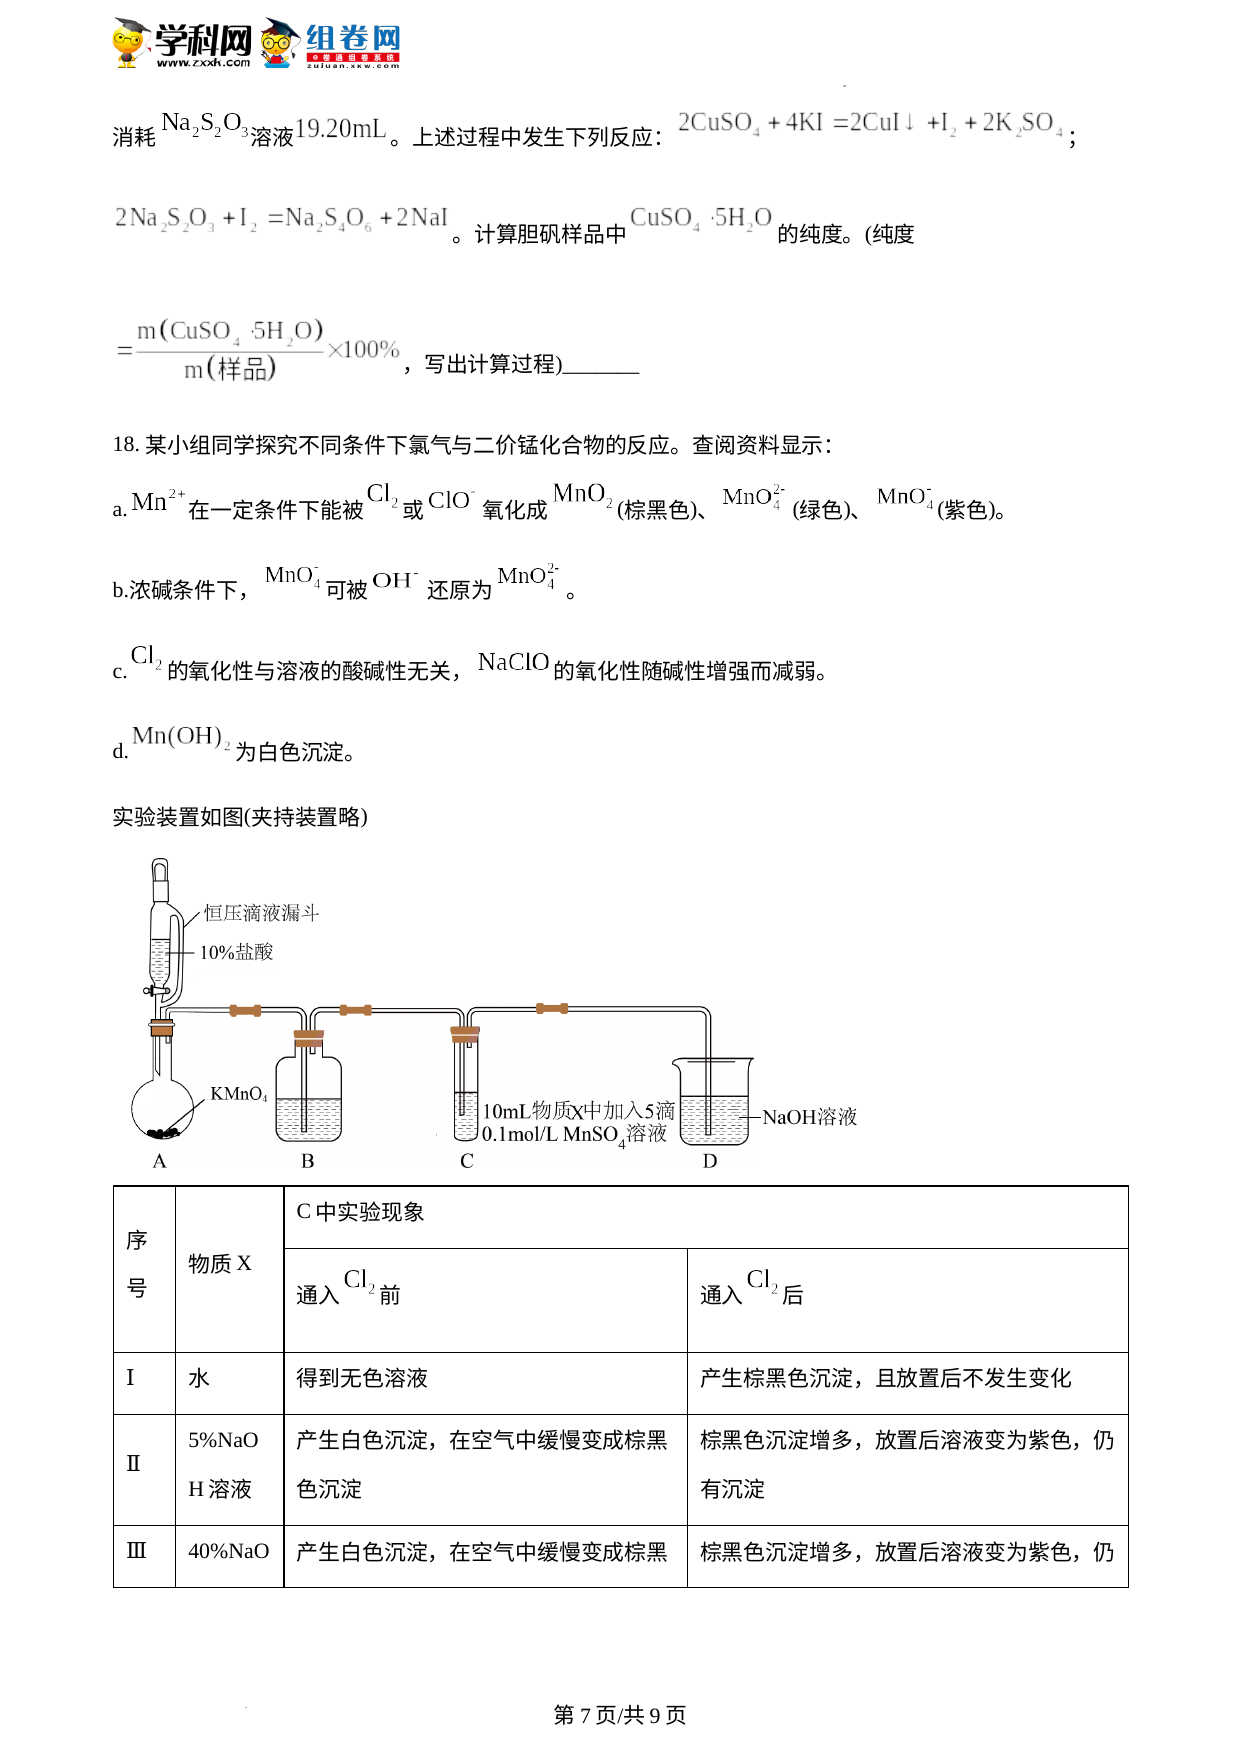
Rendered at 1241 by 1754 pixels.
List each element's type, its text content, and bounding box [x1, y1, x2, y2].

table_header 序号 [114, 1187, 175, 1352]
text b.浓碱条件下，可被还原为。 [112, 557, 1128, 622]
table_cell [285, 1526, 687, 1587]
table_cell 棕黑色沉淀增多，放置后溶液变为紫色，仍有沉淀 [688, 1415, 1128, 1525]
text 18. 某小组同学探究不同条件下氯气与二价锰化合物的反应。查阅资料显示： [112, 428, 1128, 460]
table_cell 40%NaOH溶液 [176, 1526, 283, 1587]
table_cell 水 [176, 1353, 283, 1414]
text d.为白色沉淀。 [112, 718, 1128, 783]
table_cell 产生棕黑色沉淀，且放置后不发生变化 [688, 1353, 1128, 1414]
table_header 物质X [176, 1187, 283, 1352]
table_cell 通入后 [688, 1249, 1128, 1352]
table_cell Ⅲ [114, 1526, 175, 1587]
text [112, 103, 1128, 412]
table_cell 产生白色沉淀，在空气中缓慢变成棕黑色沉淀 [285, 1415, 687, 1525]
picture [131, 847, 871, 1168]
picture [260, 17, 400, 68]
picture [112, 17, 252, 68]
table_cell Ⅰ [114, 1353, 175, 1414]
table_cell 5%NaOH溶液 [176, 1415, 283, 1525]
table_cell 得到无色溶液 [285, 1353, 687, 1414]
text 实验装置如图(夹持装置略) [112, 799, 1128, 832]
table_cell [688, 1526, 1128, 1587]
text a.在一定条件下能被或氧化成(棕黑色)、(绿色)、(紫色)。 [112, 476, 1128, 541]
table_cell 通入前 [285, 1249, 687, 1352]
table_header C中实验现象 [285, 1187, 1128, 1247]
text c.的氧化性与溶液的酸碱性无关，的氧化性随碱性增强而减弱。 [112, 638, 1128, 703]
table_cell Ⅱ [114, 1415, 175, 1525]
